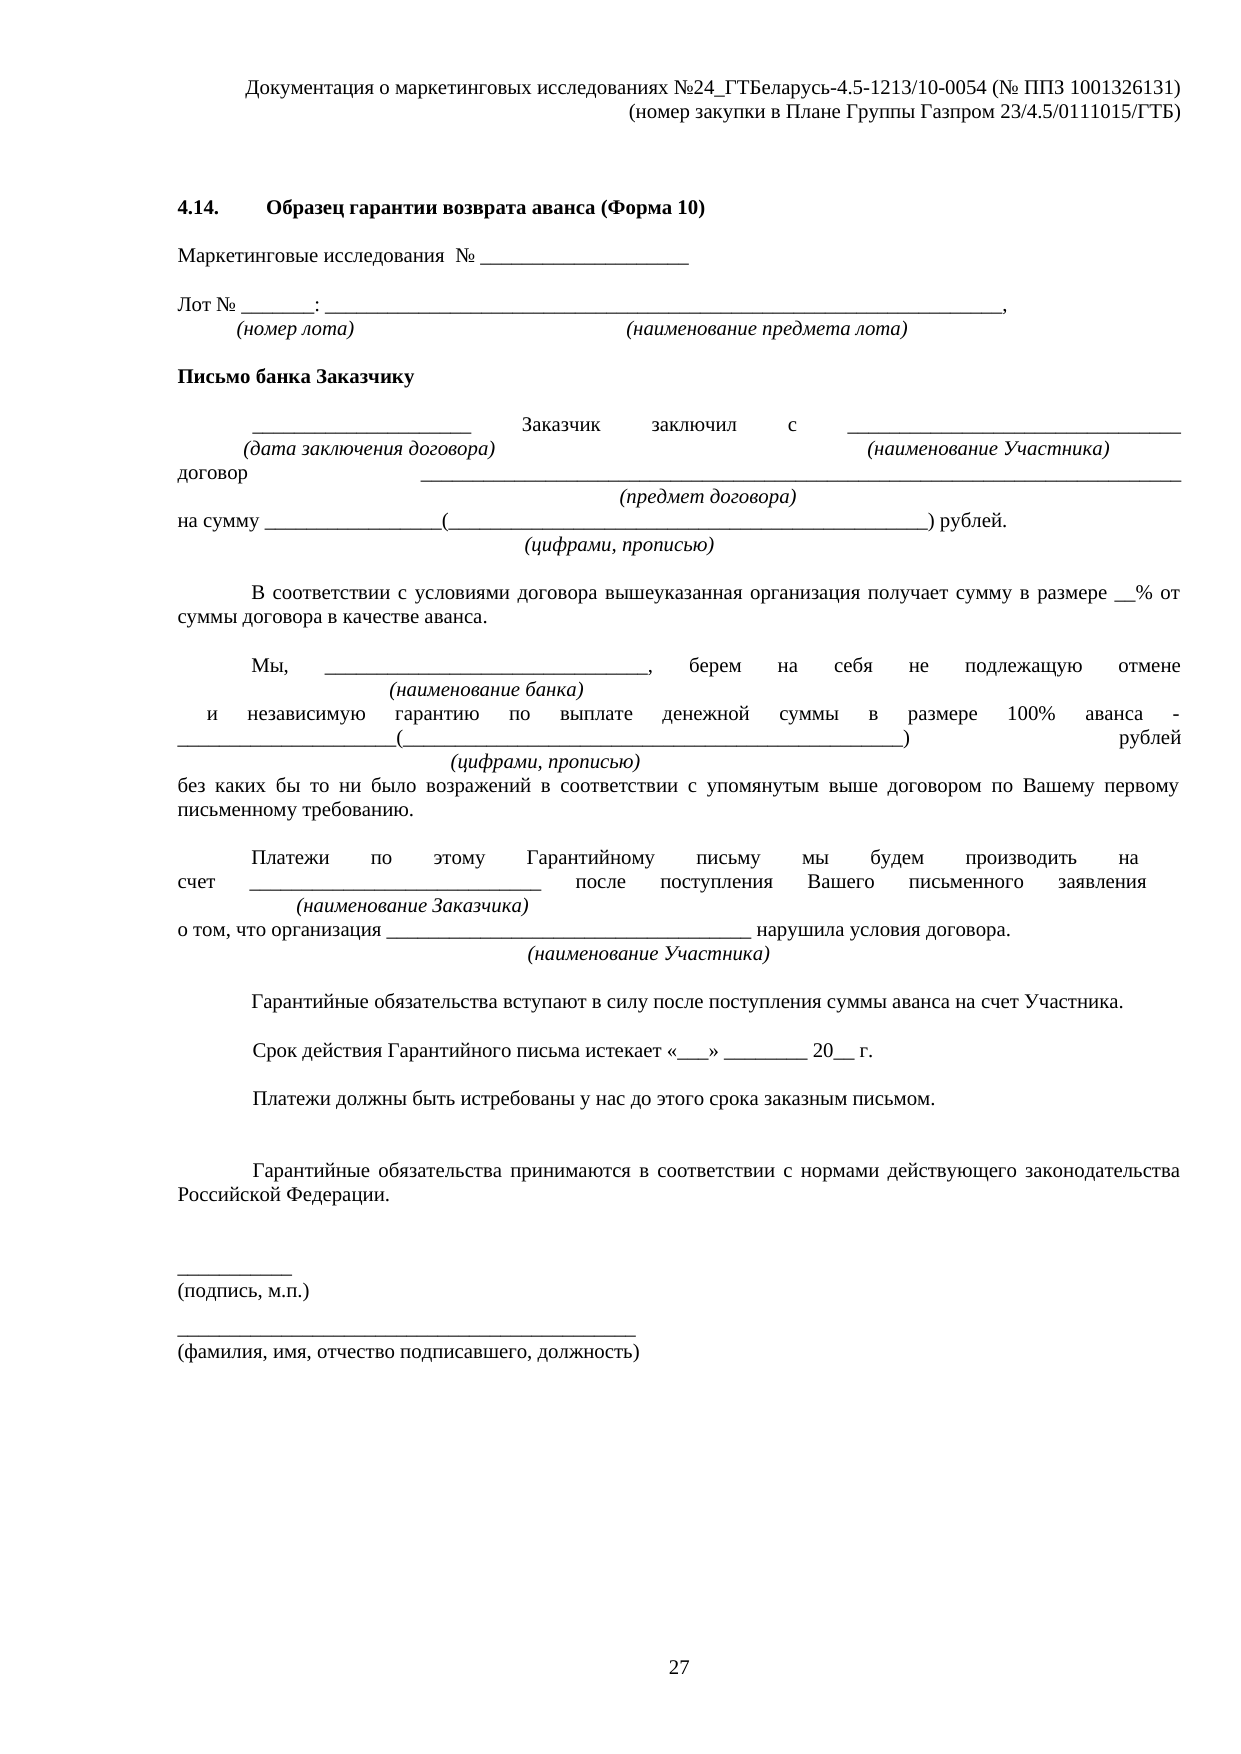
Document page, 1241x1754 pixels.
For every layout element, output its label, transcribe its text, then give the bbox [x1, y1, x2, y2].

text Платежи по этому Гарантийному письму мы будем производить на счет ____________________________ после поступления Вашего письменного заявления (наименование Заказчика) [177, 845, 1181, 917]
text Письмо банка Заказчику [177, 364, 1181, 388]
text Гарантийные обязательства принимаются в соответствии с нормами действующего законодательства Российской Федерации. [177, 1158, 1181, 1206]
text Маркетинговые исследования № ____________________ [177, 243, 1181, 267]
text Мы, _______________________________, берем на себя не подлежащую отмене (наименование банка) [177, 652, 1181, 701]
text и независимую гарантию по выплате денежной суммы в размере 100% аванса - _____________________(________________________________________________) рублей (цифрами, прописью) [177, 701, 1181, 773]
text (подпись, м.п.) [177, 1278, 1181, 1302]
text (фамилия, имя, отчество подписавшего, должность) [177, 1339, 1181, 1363]
text Срок действия Гарантийного письма истекает «___» ________ 20__ г. [177, 1037, 1181, 1062]
text без каких бы то ни было возражений в соответствии с упомянутым выше договором по Вашему первому письменному требованию. [177, 773, 1181, 821]
text ___________ [177, 1254, 1181, 1278]
text Гарантийные обязательства вступают в силу после поступления суммы аванса на счет Участника. [177, 989, 1181, 1013]
text (номер лота) (наименование предмета лота) [177, 316, 1181, 340]
text на сумму _________________(______________________________________________) рублей. [177, 508, 1181, 532]
text (цифрами, прописью) [177, 532, 1181, 556]
text Лот № _______: _________________________________________________________________, [177, 292, 1181, 316]
list Образец гарантии возврата аванса (Форма 10) [177, 195, 1181, 219]
text ____________________________________________ [177, 1315, 1181, 1339]
text _____________________ Заказчик заключил с ________________________________ (дата заключения договора) (наименование Участника) [177, 412, 1181, 460]
text договор _________________________________________________________________________ (предмет договора) [177, 460, 1181, 508]
text В соответствии с условиями договора вышеуказанная организация получает сумму в размере __% от суммы договора в качестве аванса. [177, 580, 1181, 628]
text Платежи должны быть истребованы у нас до этого срока заказным письмом. [177, 1086, 1181, 1110]
text о том, что организация ___________________________________ нарушила условия договора. [177, 917, 1181, 941]
text (наименование Участника) [177, 941, 1181, 965]
